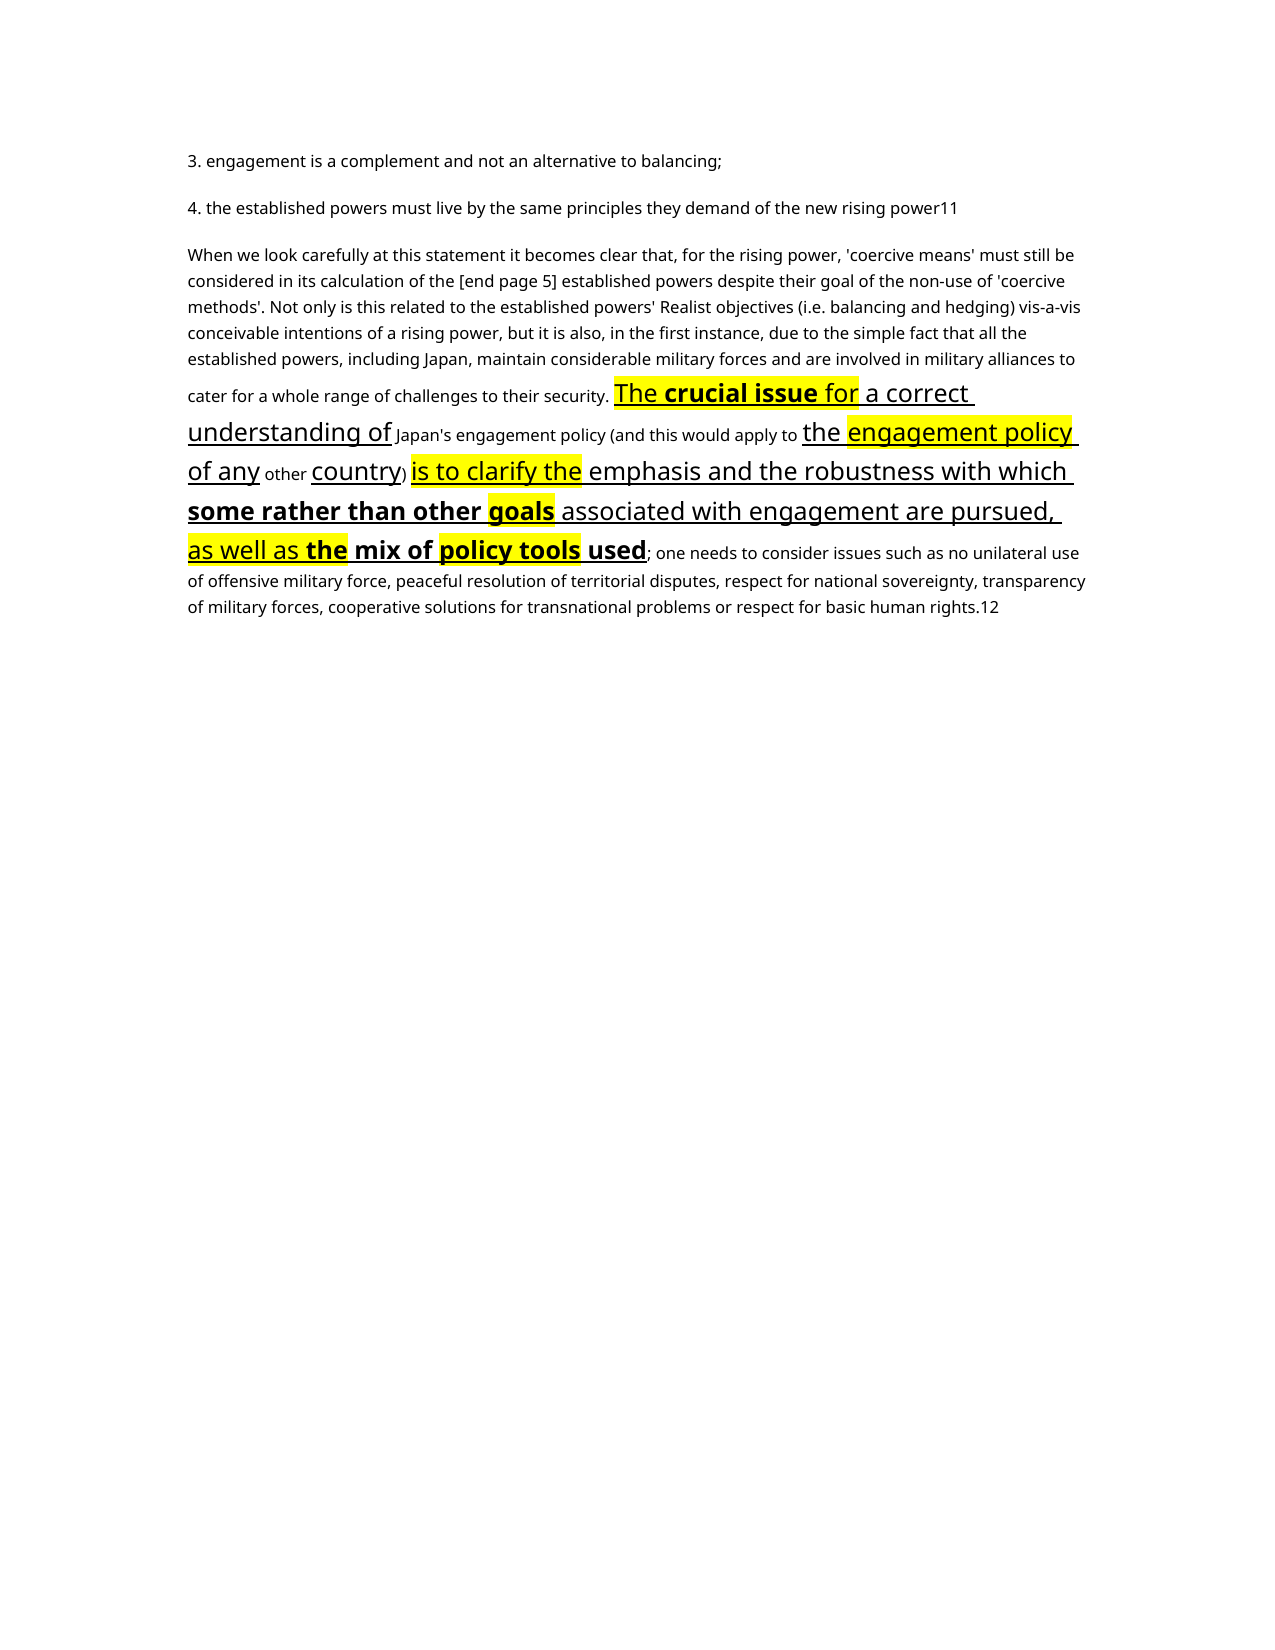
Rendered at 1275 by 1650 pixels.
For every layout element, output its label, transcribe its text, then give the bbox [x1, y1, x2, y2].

text 4. the established powers must live by the same principles they demand of the new rising power11 [187, 197, 1087, 219]
text When we look carefully at this statement it becomes clear that, for the rising power, 'coercive means' must still be considered in its calculation of the [end page 5] established powers despite their goal of the non-use of 'coercive methods'. Not only is this related to the established powers' Realist objectives (i.e. balancing and hedging) vis-a-vis conceivable intentions of a rising power, but it is also, in the first instance, due to the simple fact that all the established powers, including Japan, maintain considerable military forces and are involved in military alliances to cater for a whole range of challenges to their security. The crucial issue for a correct understanding of Japan's engagement policy (and this would apply to the engagement policy of any other country) is to clarify the emphasis and the robustness with which some rather than other goals associated with engagement are pursued, as well as the mix of policy tools used; one needs to consider issues such as no unilateral use of offensive military force, peaceful resolution of territorial disputes, respect for national sovereignty, transparency of military forces, cooperative solutions for transnational problems or respect for basic human rights.12 [187, 244, 1087, 618]
text 3. engagement is a complement and not an alternative to balancing; [187, 150, 1087, 173]
